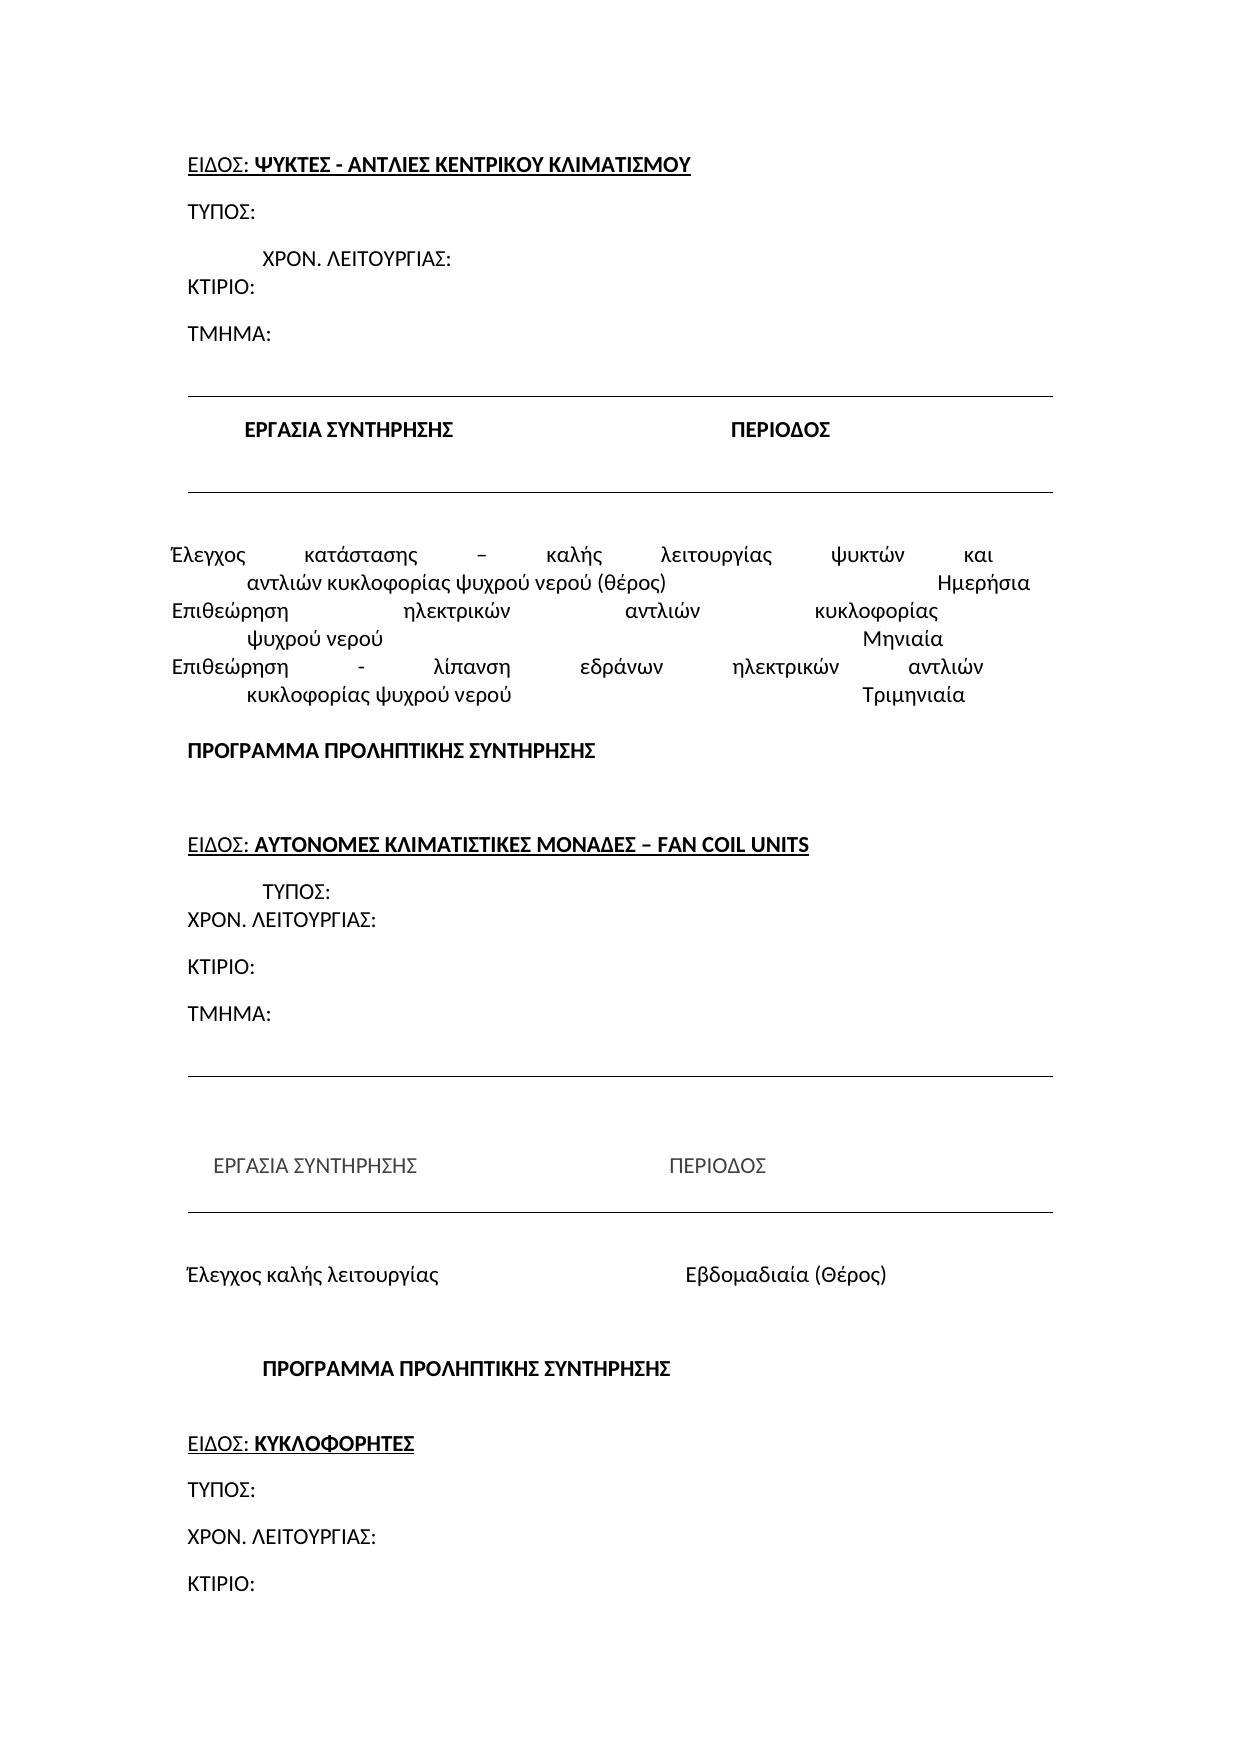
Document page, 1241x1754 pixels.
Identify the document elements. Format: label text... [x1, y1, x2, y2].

text ΕΙΔΟΣ: ΨΥΚΤΕΣ - ΑΝΤΛΙΕΣ ΚΕΝΤΡΙΚΟΥ ΚΛΙΜΑΤΙΣΜΟΥ [187, 150, 1053, 178]
text ΕΙΔΟΣ: ΚΥΚΛΟΦΟΡΗΤΕΣ [187, 1429, 1053, 1457]
text ΕΡΓΑΣΙΑ ΣΥΝΤΗΡΗΣΗΣ ΠΕΡΙΟΔΟΣ [187, 416, 1053, 443]
text ΤΜΗΜΑ: [187, 999, 1053, 1027]
text ΚΤΙΡΙΟ: [187, 272, 1053, 300]
text ΤΥΠΟΣ: [262, 877, 1053, 905]
text ΠΡΟΓΡΑΜΜΑ ΠΡΟΛΗΠΤΙΚΗΣ ΣΥΝΤΗΡΗΣΗΣ [187, 737, 1053, 764]
text ΤΥΠΟΣ: [187, 197, 1053, 225]
text ΧΡΟΝ. ΛΕΙΤΟΥΡΓΙΑΣ: [262, 244, 1053, 272]
text Επιθεώρηση - λίπανση εδράνων ηλεκτρικών αντλιών κυκλοφορίας ψυχρού νερού Τριμηνιαία [172, 652, 1053, 708]
text ΤΜΗΜΑ: [187, 319, 1053, 347]
text ΕΙΔΟΣ: ΑΥΤΟΝΟΜΕΣ ΚΛΙΜΑΤΙΣΤΙΚΕΣ ΜΟΝΑΔΕΣ – FAN COIL UNITS [187, 830, 1053, 858]
text ΧΡΟΝ. ΛΕΙΤΟΥΡΓΙΑΣ: [187, 1522, 1053, 1550]
text ΧΡΟΝ. ΛΕΙΤΟΥΡΓΙΑΣ: [187, 905, 1053, 933]
text ΤΥΠΟΣ: [187, 1476, 1053, 1503]
text Έλεγχος καλής λειτουργίας Εβδομαδιαία (Θέρος) [187, 1260, 1053, 1288]
text Έλεγχος κατάστασης – καλής λειτουργίας ψυκτών και αντλιών κυκλοφορίας ψυχρού νερού (θέρος) Ημερήσια [172, 540, 1053, 596]
text ΠΡΟΓΡΑΜΜΑ ΠΡΟΛΗΠΤΙΚΗΣ ΣΥΝΤΗΡΗΣΗΣ [262, 1354, 1053, 1382]
text ΚΤΙΡΙΟ: [187, 952, 1053, 980]
subtitle ΕΡΓΑΣΙΑ ΣΥΝΤΗΡΗΣΗΣ ΠΕΡΙΟΔΟΣ [187, 1151, 1053, 1179]
text Επιθεώρηση ηλεκτρικών αντλιών κυκλοφορίας ψυχρού νερού Μηνιαία [172, 596, 1053, 652]
text ΚΤΙΡΙΟ: [187, 1569, 1053, 1597]
